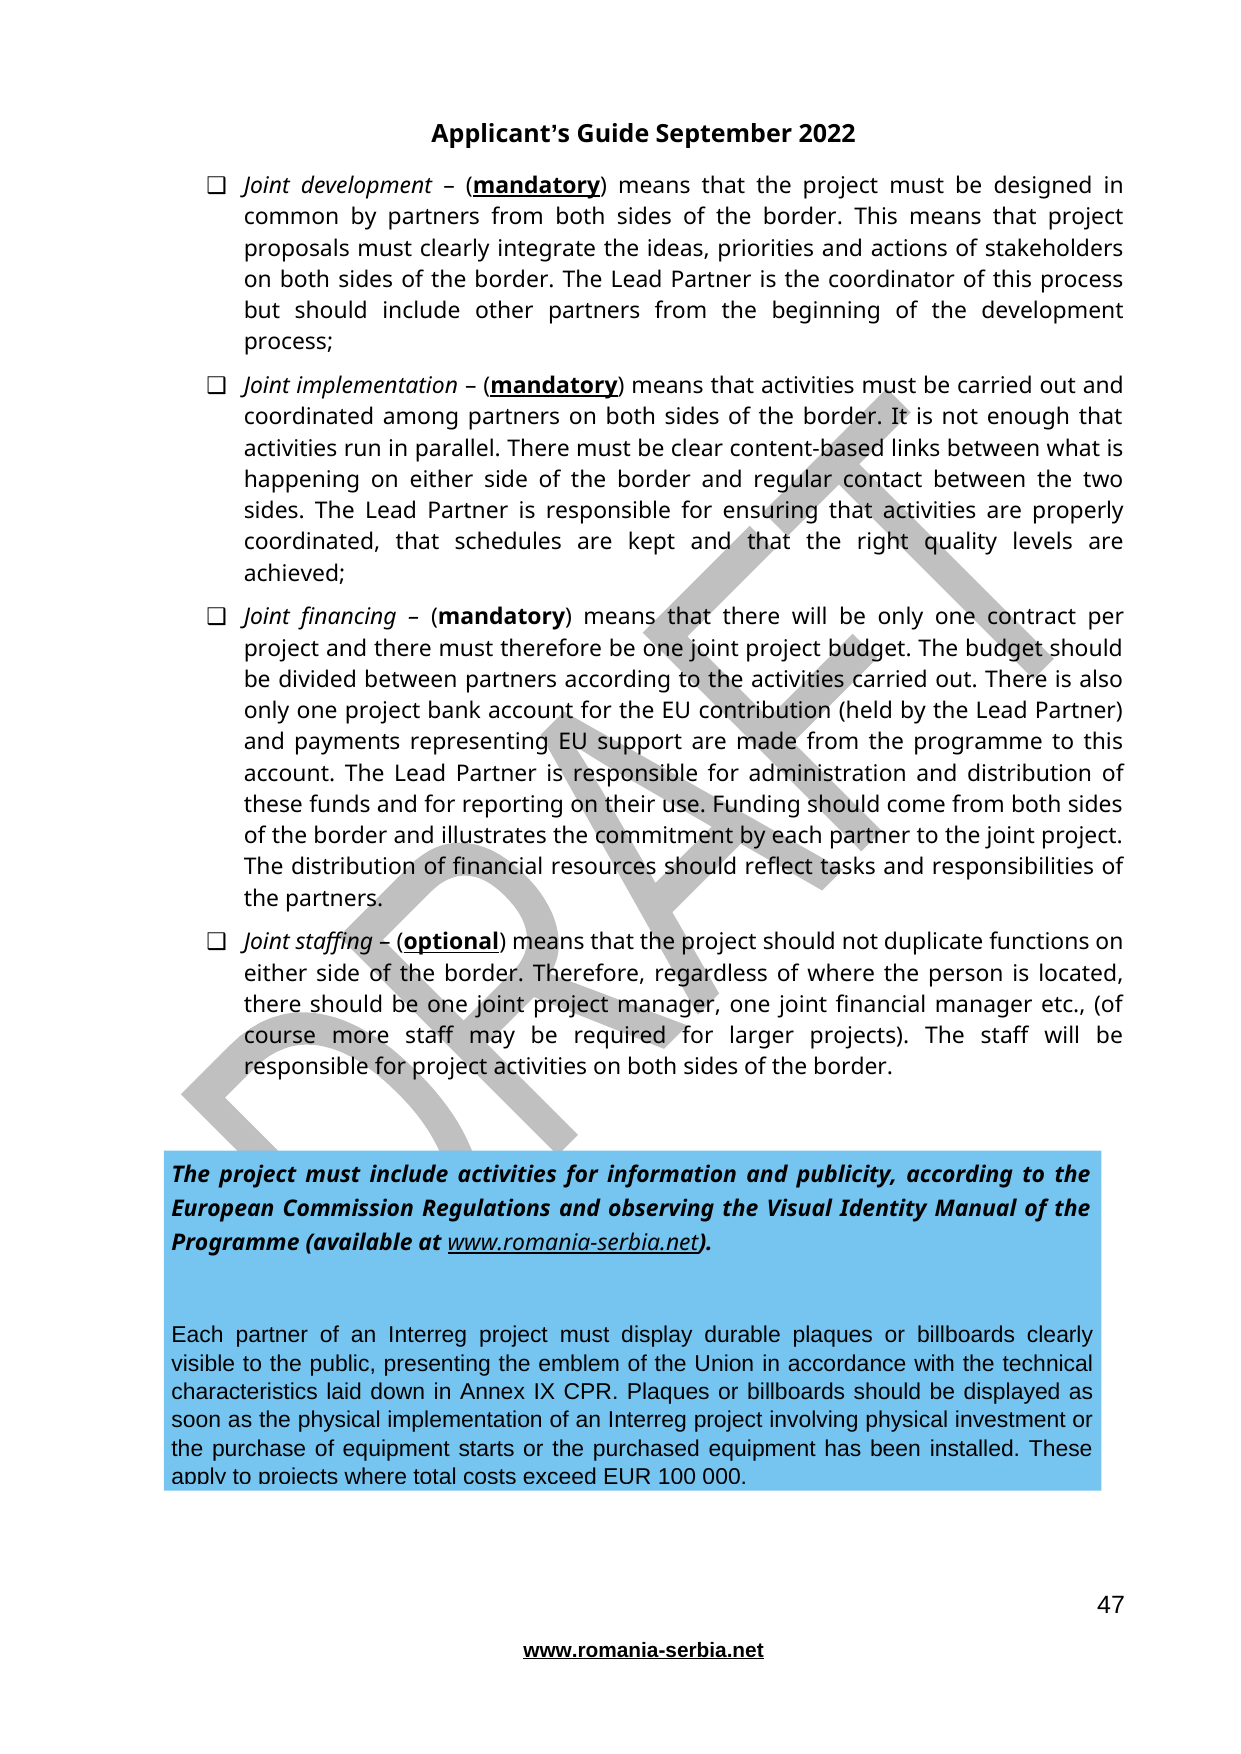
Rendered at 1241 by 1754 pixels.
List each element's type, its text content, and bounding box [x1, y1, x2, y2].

list Joint financing – (mandatory) means that there will be only one contract per project and there must therefore be one joint project budget. The budget should be divided between partners according to the activities carried out. There is also only one project bank account for the EU contribution (held by the Lead Partner) and payments representing EU support are made from the programme to this account. The Lead Partner is responsible for administration and distribution of these funds and for reporting on their use. Funding should come from both sides of the border and illustrates the commitment by each partner to the joint project. The distribution of financial resources should reflect tasks and responsibilities of the partners. [206, 600, 1124, 913]
list Joint development – (mandatory) means that the project must be designed in common by partners from both sides of the border. This means that project proposals must clearly integrate the ideas, priorities and actions of stakeholders on both sides of the border. The Lead Partner is the coordinator of this process but should include other partners from the beginning of the development process; [206, 169, 1124, 357]
list Joint implementation – (mandatory) means that activities must be carried out and coordinated among partners on both sides of the border. It is not enough that activities run in parallel. There must be clear content-based links between what is happening on either side of the border and regular contact between the two sides. The Lead Partner is responsible for ensuring that activities are properly coordinated, that schedules are kept and that the right quality levels are achieved; [206, 369, 1124, 588]
list Joint staffing – (optional) means that the project should not duplicate functions on either side of the border. Therefore, regardless of where the person is located, there should be one joint project manager, one joint financial manager etc., (of course more staff may be required for larger projects). The staff will be responsible for project activities on both sides of the border. [206, 925, 1124, 1082]
